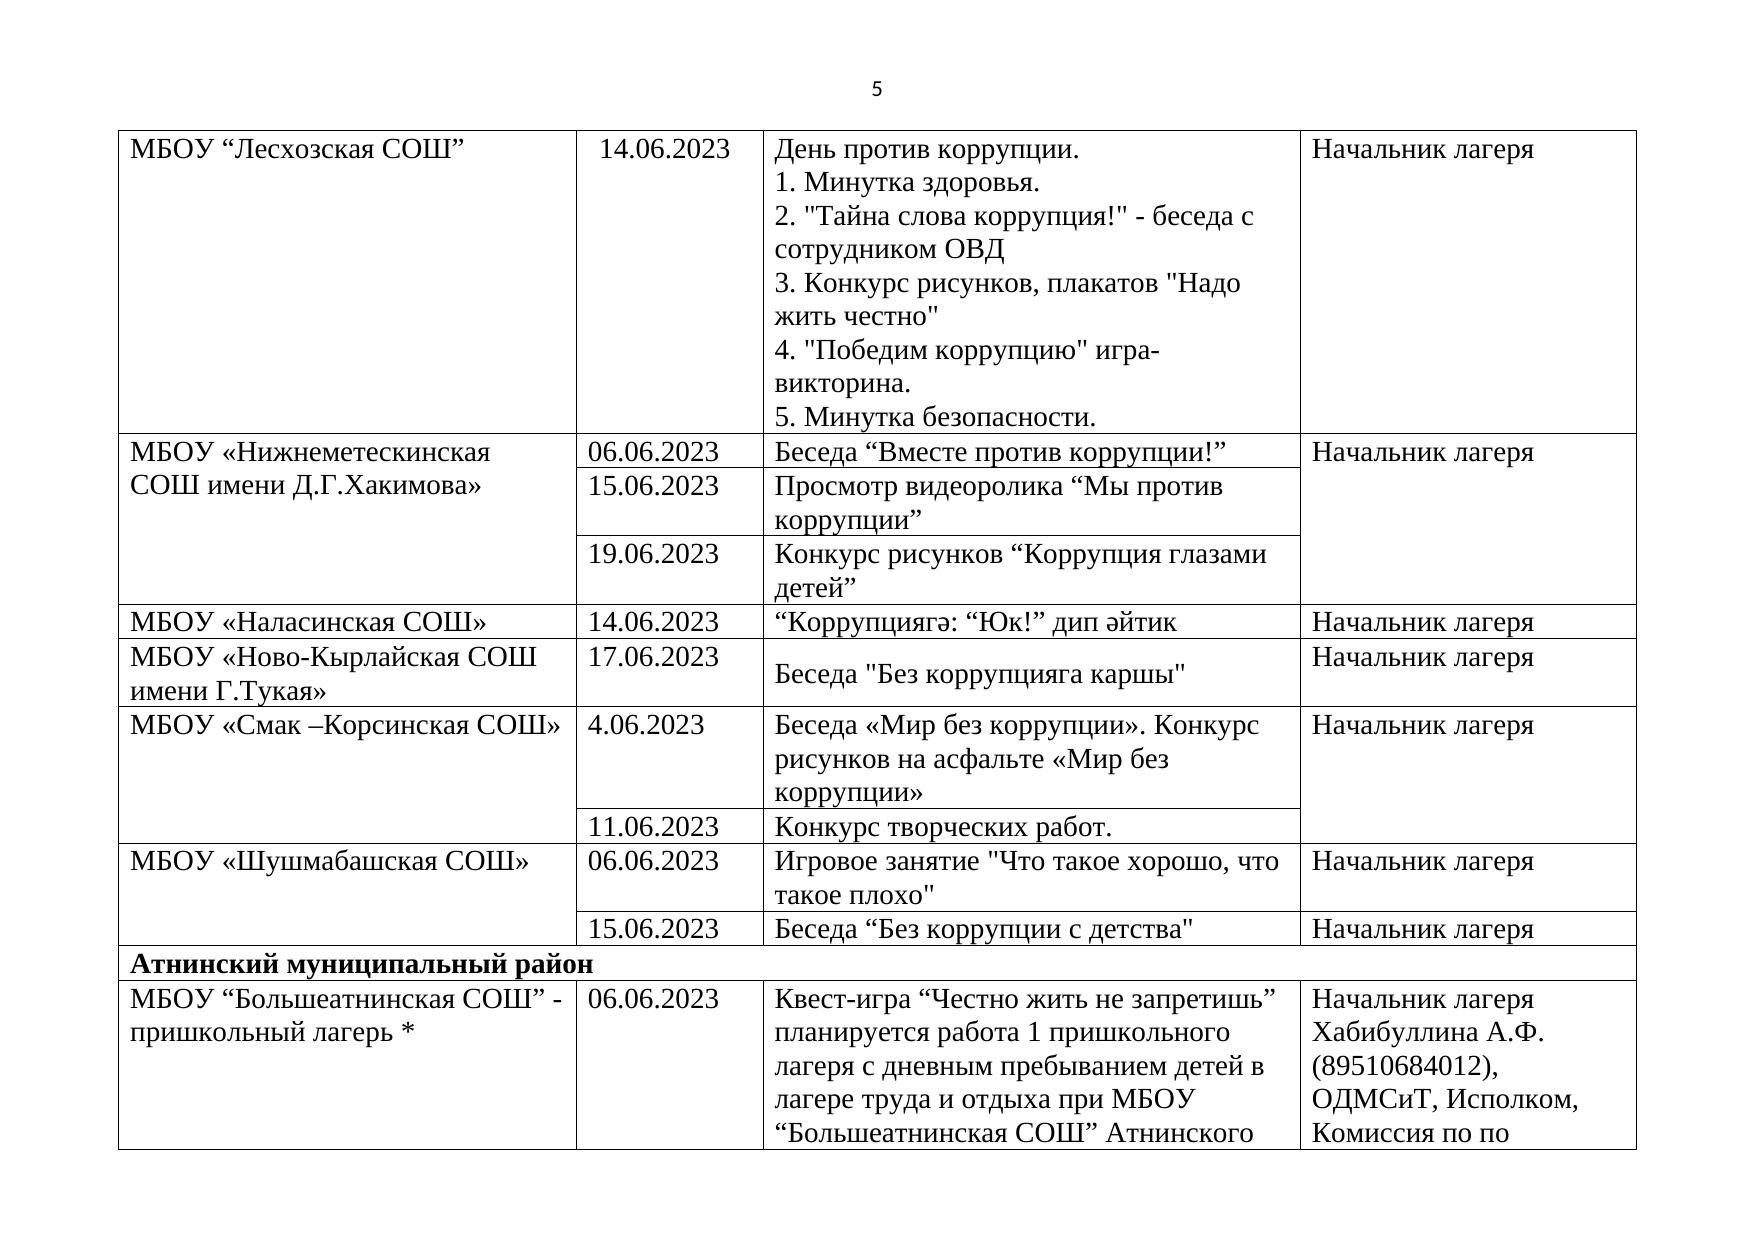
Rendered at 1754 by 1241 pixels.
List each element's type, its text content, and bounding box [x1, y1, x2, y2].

table_cell Начальник лагеря [1301, 912, 1636, 945]
table_cell Начальник лагеря [1301, 131, 1636, 433]
table_cell [577, 131, 763, 433]
table_cell Конкурс творческих работ. [764, 809, 1300, 842]
table_cell День против коррупции. 1. Минутка здоровья. 2. "Тайна слова коррупция!" - беседа с сотрудником ОВД 3. Конкурс рисунков, плакатов "Надо жить честно" 4. "Победим коррупцию" игра-викторина. 5. Минутка безопасности. [764, 131, 1300, 433]
table_cell Беседа “Без коррупции с детства" [764, 912, 1300, 945]
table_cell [764, 981, 1300, 1148]
table_cell 17.06.2023 [577, 639, 763, 706]
table_cell Просмотр видеоролика “Мы против коррупции” [764, 468, 1300, 535]
table_cell МБОУ «Наласинская СОШ» [119, 605, 576, 638]
table_cell Начальник лагеря [1301, 639, 1636, 706]
table_cell Начальник лагеря [1301, 434, 1636, 603]
table_cell Атнинский муниципальный район [119, 946, 1636, 980]
table_cell 06.06.2023 [577, 844, 763, 911]
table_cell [119, 981, 576, 1148]
table_cell Беседа «Мир без коррупции». Конкурс рисунков на асфальте «Мир без коррупции» [764, 707, 1300, 808]
table_cell 4.06.2023 [577, 707, 763, 808]
table_cell Начальник лагеря [1301, 707, 1636, 842]
table_cell Беседа “Вместе против коррупции!” [764, 434, 1300, 467]
table_cell МБОУ “Лесхозская СОШ” [119, 131, 576, 433]
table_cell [1301, 981, 1636, 1148]
table_cell 15.06.2023 [577, 468, 763, 535]
table_cell 14.06.2023 [577, 605, 763, 638]
table_cell Начальник лагеря [1301, 844, 1636, 911]
table_cell МБОУ «Смак –Корсинская СОШ» [119, 707, 576, 842]
table_cell Игровое занятие "Что такое хорошо, что такое плохо" [764, 844, 1300, 911]
table_cell 11.06.2023 [577, 809, 763, 842]
table_cell “Коррупциягә: “Юк!” дип әйтик [764, 605, 1300, 638]
table_cell Конкурс рисунков “Коррупция глазами детей” [764, 536, 1300, 603]
table_cell МБОУ «Нижнеметескинская СОШ имени Д.Г.Хакимова» [119, 434, 576, 603]
table_cell МБОУ «Шушмабашская СОШ» [119, 844, 576, 945]
table_cell 06.06.2023 [577, 981, 763, 1148]
table_cell Беседа "Без коррупцияга каршы" [764, 639, 1300, 706]
table_cell 15.06.2023 [577, 912, 763, 945]
table_cell МБОУ «Ново-Кырлайская СОШ имени Г.Тукая» [119, 639, 576, 706]
table_cell Начальник лагеря [1301, 605, 1636, 638]
table_cell 06.06.2023 [577, 434, 763, 467]
table_cell 19.06.2023 [577, 536, 763, 603]
